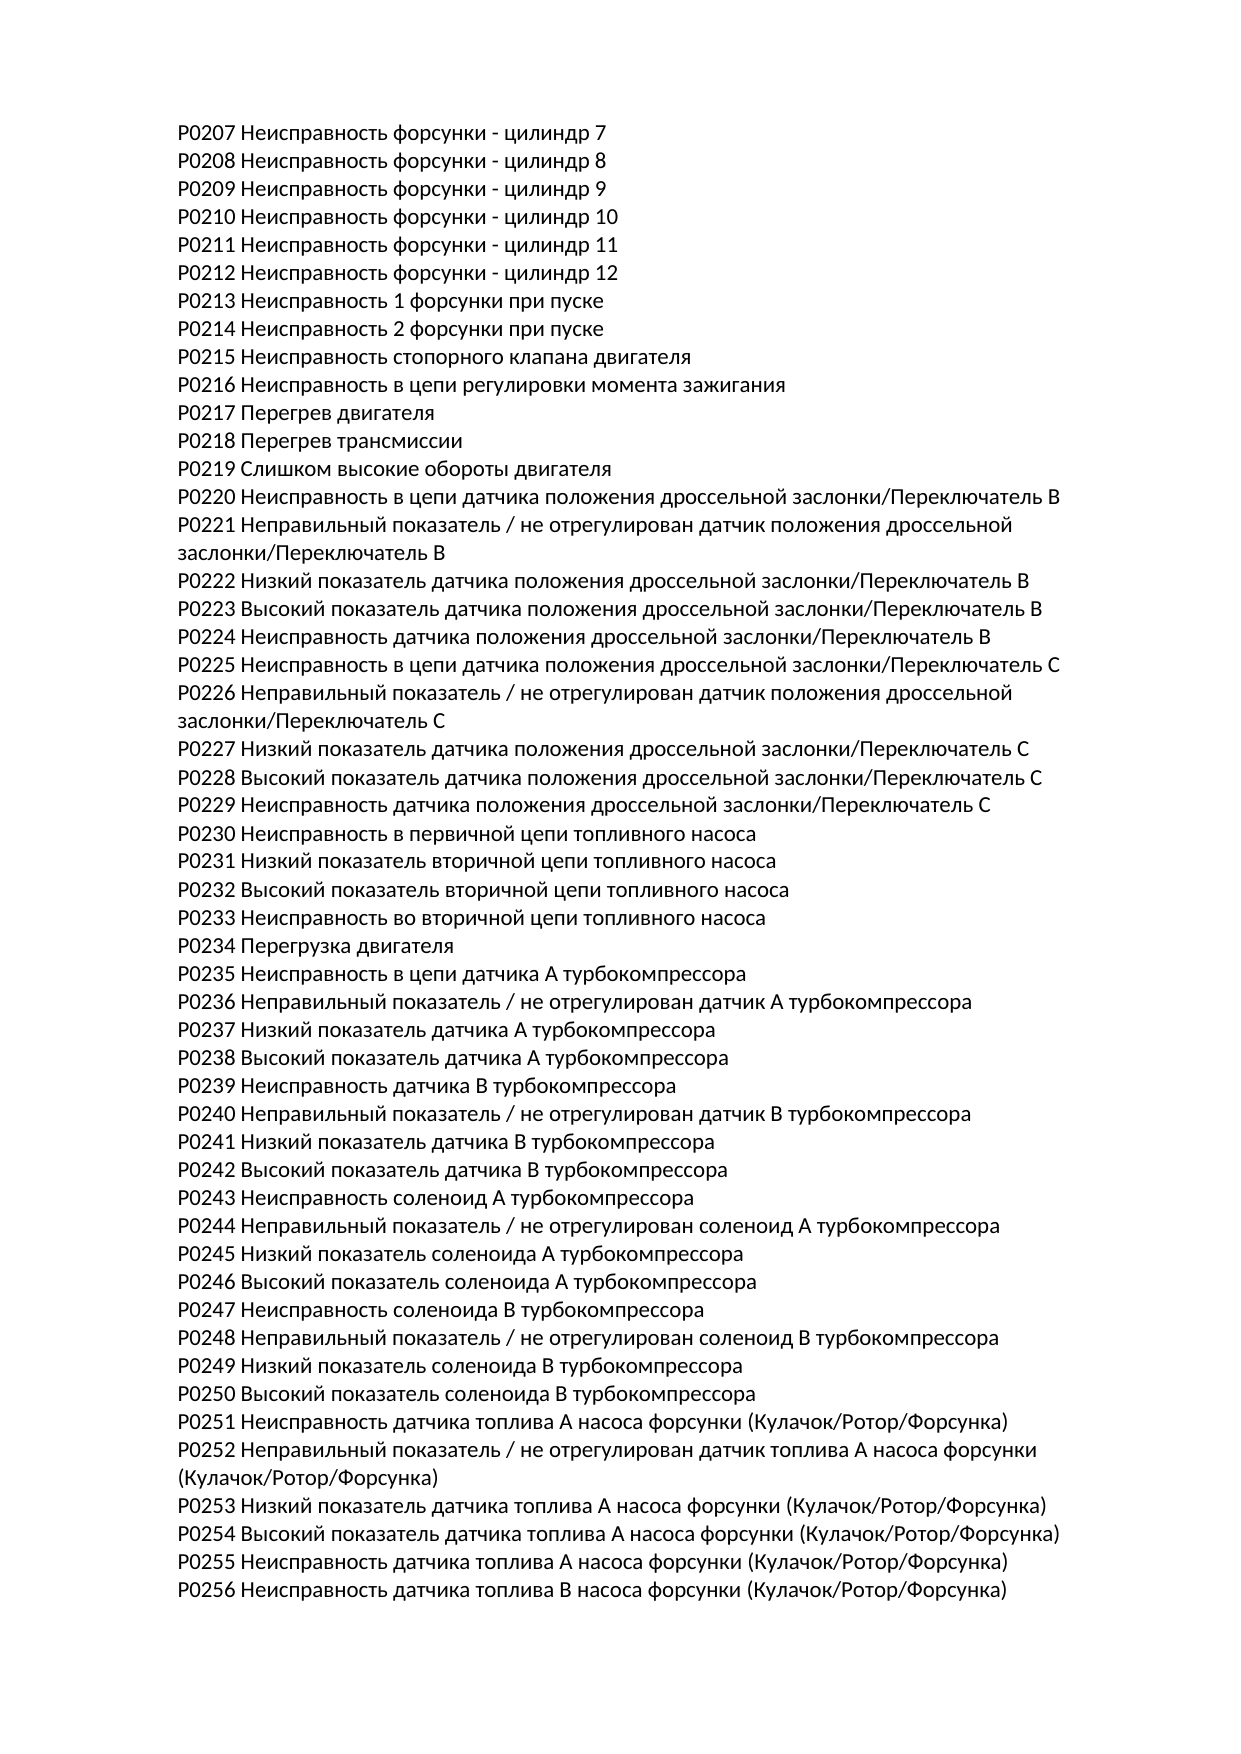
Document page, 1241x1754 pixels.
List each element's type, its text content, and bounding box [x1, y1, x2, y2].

text P0213 Неисправность 1 форсунки при пуске [177, 286, 1152, 314]
text P0209 Неисправность форсунки - цилиндр 9 [177, 174, 1152, 202]
text P0246 Высокий показатель соленоида А турбокомпрессора [177, 1267, 1152, 1295]
text P0245 Низкий показатель соленоида А турбокомпрессора [177, 1239, 1152, 1267]
text P0219 Слишком высокие обороты двигателя [177, 454, 1152, 482]
text P0217 Перегрев двигателя [177, 398, 1152, 426]
text P0242 Высокий показатель датчика B турбокомпрессора [177, 1155, 1152, 1183]
text P0230 Неисправность в первичной цепи топливного насоса [177, 819, 1152, 847]
text P0240 Неправильный показатель / не отрегулирован датчик B турбокомпрессора [177, 1099, 1152, 1127]
text P0214 Неисправность 2 форсунки при пуске [177, 314, 1152, 342]
text P0243 Неисправность соленоид А турбокомпрессора [177, 1183, 1152, 1211]
text P0250 Высокий показатель соленоида B турбокомпрессора [177, 1379, 1152, 1407]
text P0251 Неисправность датчика топлива А насоса форсунки (Кулачок/Ротор/Форсунка) [177, 1407, 1152, 1435]
text P0234 Перегрузка двигателя [177, 931, 1152, 959]
text P0210 Неисправность форсунки - цилиндр 10 [177, 202, 1152, 230]
text P0248 Неправильный показатель / не отрегулирован соленоид B турбокомпрессора [177, 1323, 1152, 1351]
text P0212 Неисправность форсунки - цилиндр 12 [177, 258, 1152, 286]
text P0225 Неисправность в цепи датчика положения дроссельной заслонки/Переключатель С [177, 651, 1152, 678]
text P0237 Низкий показатель датчика А турбокомпрессора [177, 1015, 1152, 1043]
text P0241 Низкий показатель датчика B турбокомпрессора [177, 1127, 1152, 1155]
text P0249 Низкий показатель соленоида B турбокомпрессора [177, 1351, 1152, 1379]
text P0207 Неисправность форсунки - цилиндр 7 [177, 118, 1152, 146]
text P0244 Неправильный показатель / не отрегулирован соленоид А турбокомпрессора [177, 1211, 1152, 1239]
text P0253 Низкий показатель датчика топлива А насоса форсунки (Кулачок/Ротор/Форсунка) [177, 1491, 1152, 1519]
text P0233 Неисправность во вторичной цепи топливного насоса [177, 903, 1152, 931]
text P0252 Неправильный показатель / не отрегулирован датчик топлива А насоса форсунки (Кулачок/Ротор/Форсунка) [177, 1435, 1152, 1491]
text P0215 Неисправность стопорного клапана двигателя [177, 342, 1152, 370]
text P0226 Неправильный показатель / не отрегулирован датчик положения дроссельной заслонки/Переключатель C [177, 678, 1152, 734]
text P0232 Высокий показатель вторичной цепи топливного насоса [177, 875, 1152, 903]
text P0254 Высокий показатель датчика топлива А насоса форсунки (Кулачок/Ротор/Форсунка) [177, 1519, 1152, 1547]
text P0256 Неисправность датчика топлива B насоса форсунки (Кулачок/Ротор/Форсунка) [177, 1575, 1152, 1603]
text P0208 Неисправность форсунки - цилиндр 8 [177, 146, 1152, 174]
text P0221 Неправильный показатель / не отрегулирован датчик положения дроссельной заслонки/Переключатель B [177, 510, 1152, 566]
text P0223 Высокий показатель датчика положения дроссельной заслонки/Переключатель B [177, 594, 1152, 622]
text P0255 Неисправность датчика топлива А насоса форсунки (Кулачок/Ротор/Форсунка) [177, 1547, 1152, 1575]
text P0236 Неправильный показатель / не отрегулирован датчик А турбокомпрессора [177, 987, 1152, 1015]
text P0239 Неисправность датчика B турбокомпрессора [177, 1071, 1152, 1099]
text P0227 Низкий показатель датчика положения дроссельной заслонки/Переключатель C [177, 734, 1152, 763]
text P0218 Перегрев трансмиссии [177, 426, 1152, 454]
text P0231 Низкий показатель вторичной цепи топливного насоса [177, 847, 1152, 875]
text P0247 Неисправность соленоида B турбокомпрессора [177, 1295, 1152, 1323]
text P0211 Неисправность форсунки - цилиндр 11 [177, 230, 1152, 258]
text P0238 Высокий показатель датчика А турбокомпрессора [177, 1043, 1152, 1071]
text P0235 Неисправность в цепи датчика А турбокомпрессора [177, 959, 1152, 987]
text P0222 Низкий показатель датчика положения дроссельной заслонки/Переключатель B [177, 566, 1152, 594]
text P0228 Высокий показатель датчика положения дроссельной заслонки/Переключатель C [177, 763, 1152, 791]
text P0216 Неисправность в цепи регулировки момента зажигания [177, 370, 1152, 398]
text P0224 Неисправность датчика положения дроссельной заслонки/Переключатель B [177, 622, 1152, 651]
text P0229 Неисправность датчика положения дроссельной заслонки/Переключатель C [177, 791, 1152, 819]
text P0220 Неисправность в цепи датчика положения дроссельной заслонки/Переключатель B [177, 482, 1152, 510]
